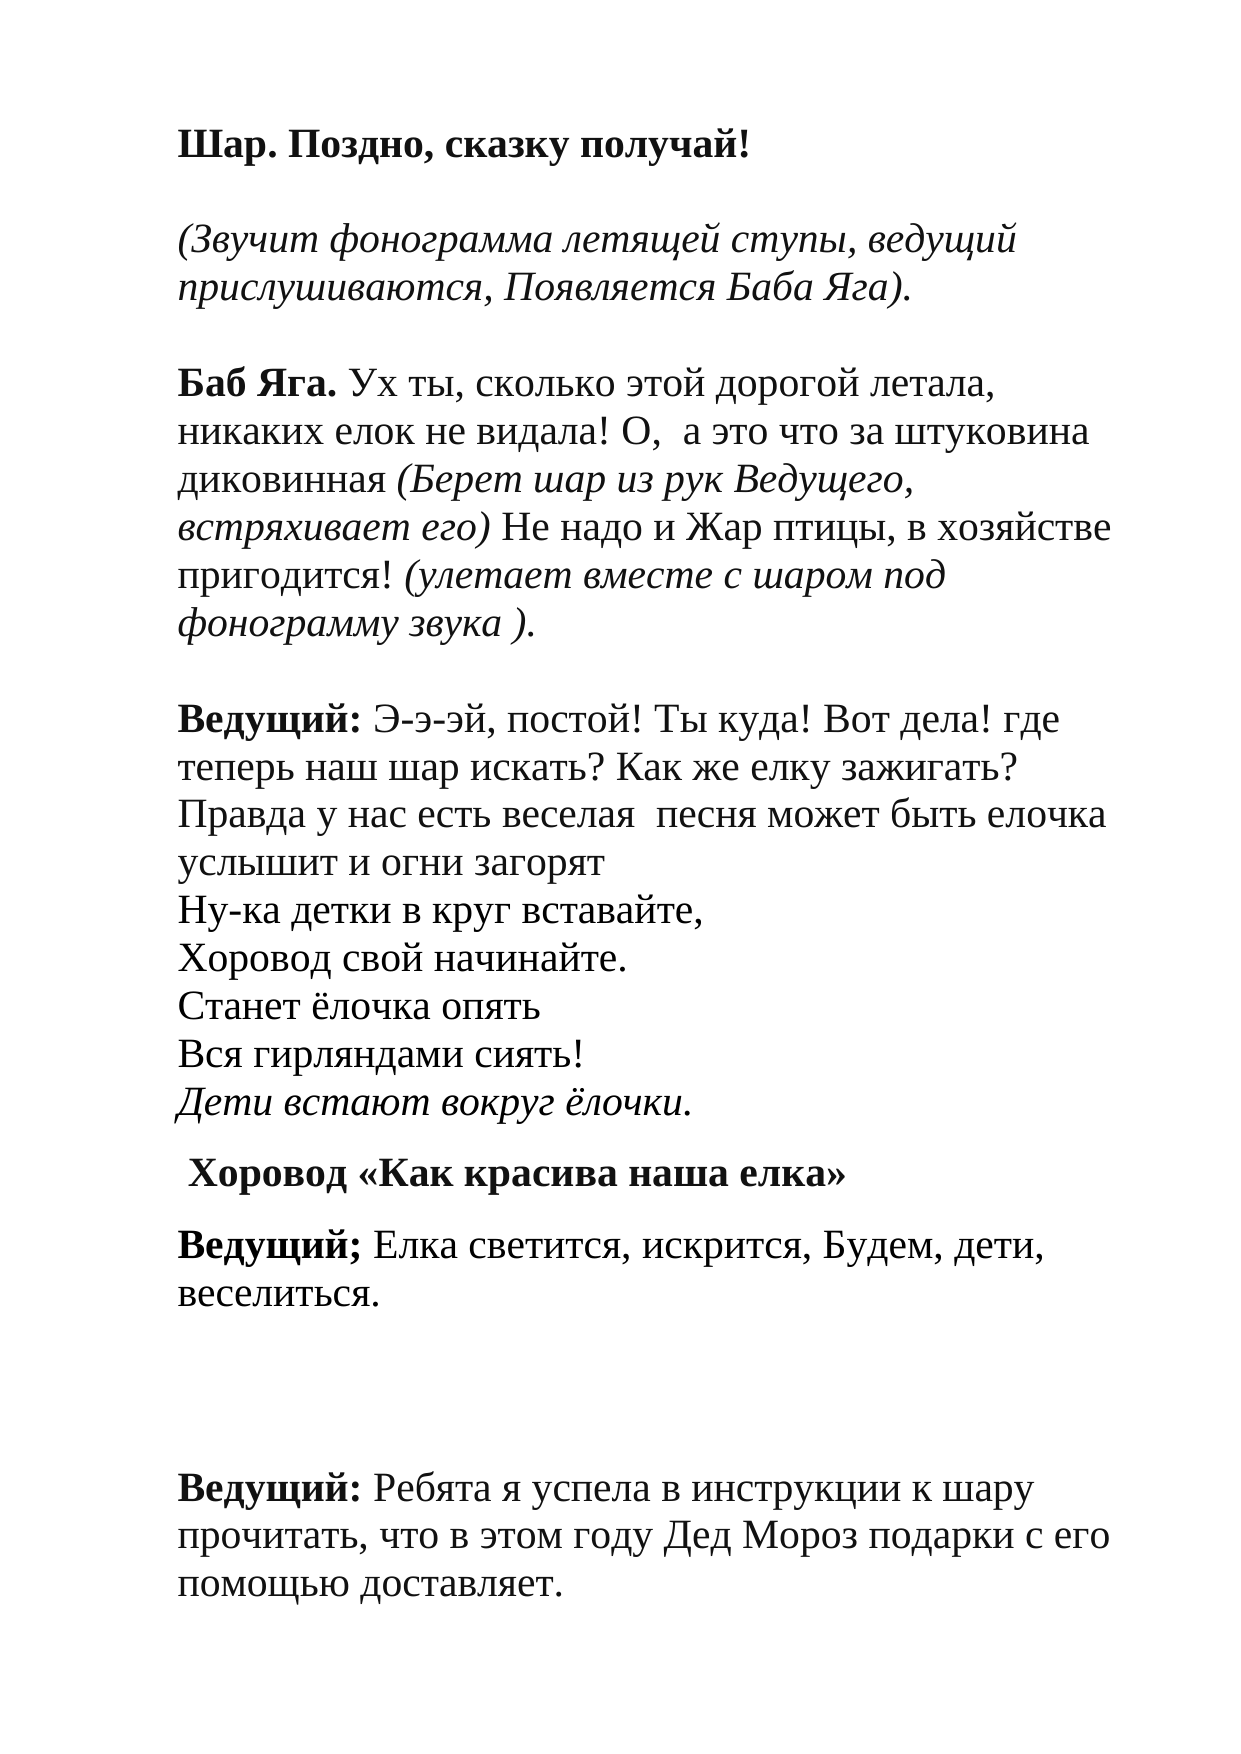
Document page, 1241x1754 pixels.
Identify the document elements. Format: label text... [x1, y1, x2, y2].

text Правда у нас есть веселая песня может быть елочка услышит и огни загорят [177, 789, 1152, 885]
text Хоровод свой начинайте. [177, 933, 1152, 981]
text Дети встают вокруг ёлочки. [177, 1076, 1152, 1124]
text Вся гирляндами сиять! [177, 1028, 1152, 1076]
text (Звучит фонограмма летящей ступы, ведущий прислушиваются, Появляется Баба Яга). [177, 214, 1152, 310]
text Хоровод «Как красива наша елка» [177, 1148, 1152, 1196]
text Шар. Поздно, сказку получай! [177, 118, 1152, 166]
text Ведущий: Э-э-эй, постой! Ты куда! Вот дела! где теперь наш шар искать? Как же елку зажигать? [177, 693, 1152, 789]
text Ну-ка детки в круг вставайте, [177, 885, 1152, 933]
text Ведущий: Ребята я успела в инструкции к шару прочитать, что в этом году Дед Мороз подарки с его помощью доставляет. [177, 1462, 1152, 1606]
text Станет ёлочка опять [177, 981, 1152, 1028]
text Ведущий; Елка светится, искрится, Будем, дети, веселиться. [177, 1219, 1152, 1315]
text Баб Яга. Ух ты, сколько этой дорогой летала, никаких елок не видала! О, а это что за штуковина диковинная (Берет шар из рук Ведущего, встряхивает его) Не надо и Жар птицы, в хозяйстве пригодится! (улетает вместе с шаром под фонограмму звука ). [177, 358, 1152, 645]
